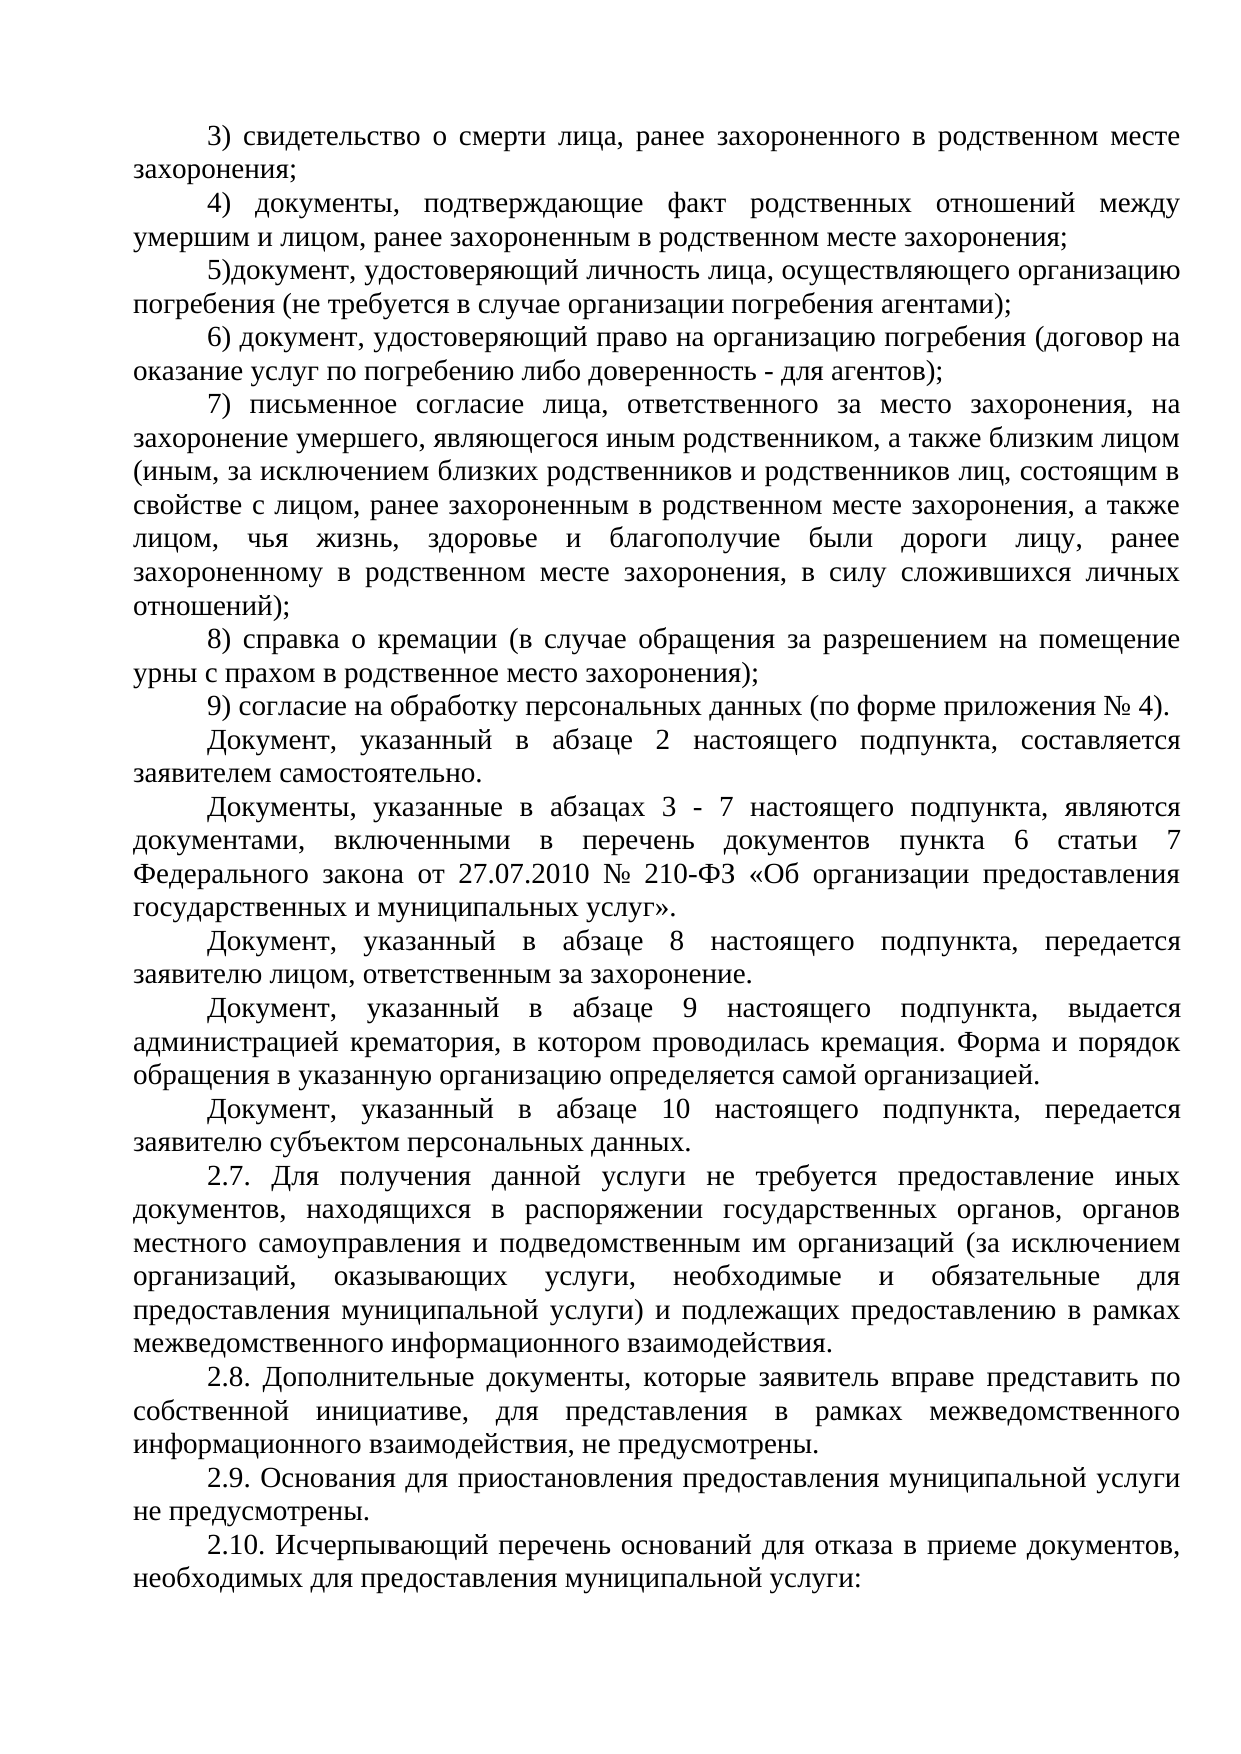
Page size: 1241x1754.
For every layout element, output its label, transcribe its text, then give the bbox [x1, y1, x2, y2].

text Документ, указанный в абзаце 9 настоящего подпункта, выдается администрацией крематория, в котором проводилась кремация. Форма и порядок обращения в указанную организацию определяется самой организацией. [133, 990, 1181, 1091]
text 2.8. Дополнительные документы, которые заявитель вправе представить по собственной инициативе, для представления в рамках межведомственного информационного взаимодействия, не предусмотрены. [133, 1359, 1181, 1460]
text Документ, указанный в абзаце 8 настоящего подпункта, передается заявителю лицом, ответственным за захоронение. [133, 923, 1181, 990]
text 2.10. Исчерпывающий перечень оснований для отказа в приеме документов, необходимых для предоставления муниципальной услуги: [133, 1527, 1181, 1594]
text 2.9. Основания для приостановления предоставления муниципальной услуги не предусмотрены. [133, 1460, 1181, 1527]
text 4) документы, подтверждающие факт родственных отношений между умершим и лицом, ранее захороненным в родственном месте захоронения; [133, 185, 1181, 252]
text 9) согласие на обработку персональных данных (по форме приложения № 4). [133, 688, 1181, 722]
text 6) документ, удостоверяющий право на организацию погребения (договор на оказание услуг по погребению либо доверенность - для агентов); [133, 319, 1181, 386]
text 5)документ, удостоверяющий личность лица, осуществляющего организацию погребения (не требуется в случае организации погребения агентами); [133, 252, 1181, 319]
text Документы, указанные в абзацах 3 - 7 настоящего подпункта, являются документами, включенными в перечень документов пункта 6 статьи 7 Федерального закона от 27.07.2010 № 210-ФЗ «Об организации предоставления государственных и муниципальных услуг». [133, 789, 1181, 923]
text Документ, указанный в абзаце 10 настоящего подпункта, передается заявителю субъектом персональных данных. [133, 1091, 1181, 1158]
text 2.7. Для получения данной услуги не требуется предоставление иных документов, находящихся в распоряжении государственных органов, органов местного самоуправления и подведомственным им организаций (за исключением организаций, оказывающих услуги, необходимые и обязательные для предоставления муниципальной услуги) и подлежащих предоставлению в рамках межведомственного информационного взаимодействия. [133, 1158, 1181, 1359]
text 3) свидетельство о смерти лица, ранее захороненного в родственном месте захоронения; [133, 118, 1181, 185]
text 8) справка о кремации (в случае обращения за разрешением на помещение урны с прахом в родственное место захоронения); [133, 621, 1181, 688]
text Документ, указанный в абзаце 2 настоящего подпункта, составляется заявителем самостоятельно. [133, 722, 1181, 789]
text 7) письменное согласие лица, ответственного за место захоронения, на захоронение умершего, являющегося иным родственником, а также близким лицом (иным, за исключением близких родственников и родственников лиц, состоящим в свойстве с лицом, ранее захороненным в родственном месте захоронения, а также лицом, чья жизнь, здоровье и благополучие были дороги лицу, ранее захороненному в родственном месте захоронения, в силу сложившихся личных отношений); [133, 386, 1181, 621]
